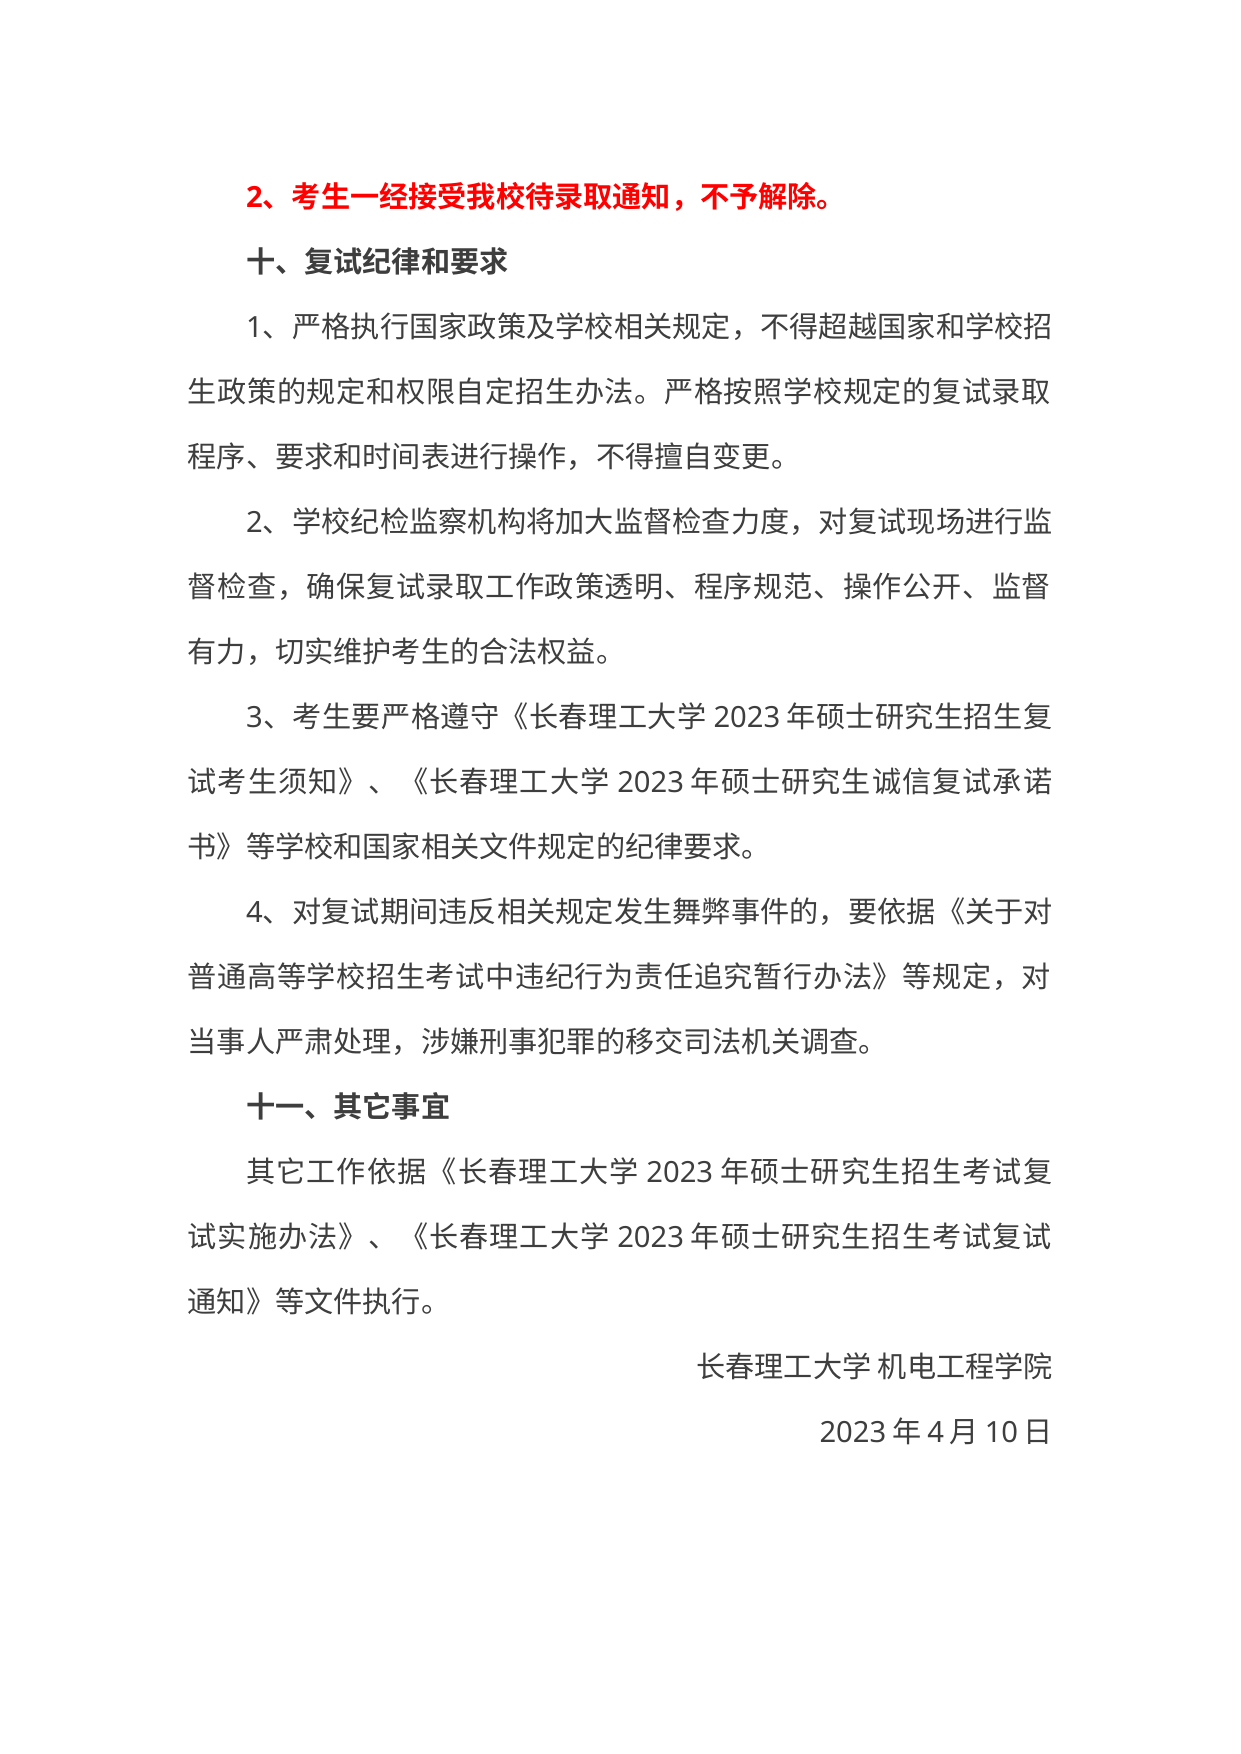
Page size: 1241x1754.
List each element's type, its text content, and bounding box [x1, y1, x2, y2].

text 3、考生要严格遵守《长春理工大学2023年硕士研究生招生复试考生须知》、《长春理工大学2023年硕士研究生诚信复试承诺书》等学校和国家相关文件规定的纪律要求。 [187, 682, 1053, 877]
text 1、严格执行国家政策及学校相关规定，不得超越国家和学校招生政策的规定和权限自定招生办法。严格按照学校规定的复试录取程序、要求和时间表进行操作，不得擅自变更。 [187, 292, 1053, 487]
text 十、复试纪律和要求 [187, 227, 1053, 292]
text 长春理工大学 机电工程学院 [187, 1332, 1053, 1397]
text 2、学校纪检监察机构将加大监督检查力度，对复试现场进行监督检查，确保复试录取工作政策透明、程序规范、操作公开、监督有力，切实维护考生的合法权益。 [187, 487, 1053, 682]
text 4、对复试期间违反相关规定发生舞弊事件的，要依据《关于对普通高等学校招生考试中违纪行为责任追究暂行办法》等规定，对当事人严肃处理，涉嫌刑事犯罪的移交司法机关调查。 [187, 877, 1053, 1072]
text 其它工作依据《长春理工大学2023年硕士研究生招生考试复试实施办法》、《长春理工大学2023年硕士研究生招生考试复试通知》等文件执行。 [187, 1137, 1053, 1332]
text 十一、其它事宜 [187, 1072, 1053, 1137]
text 2023年4月10日 [187, 1397, 1053, 1462]
text 2、考生一经接受我校待录取通知，不予解除。 [187, 162, 1053, 227]
